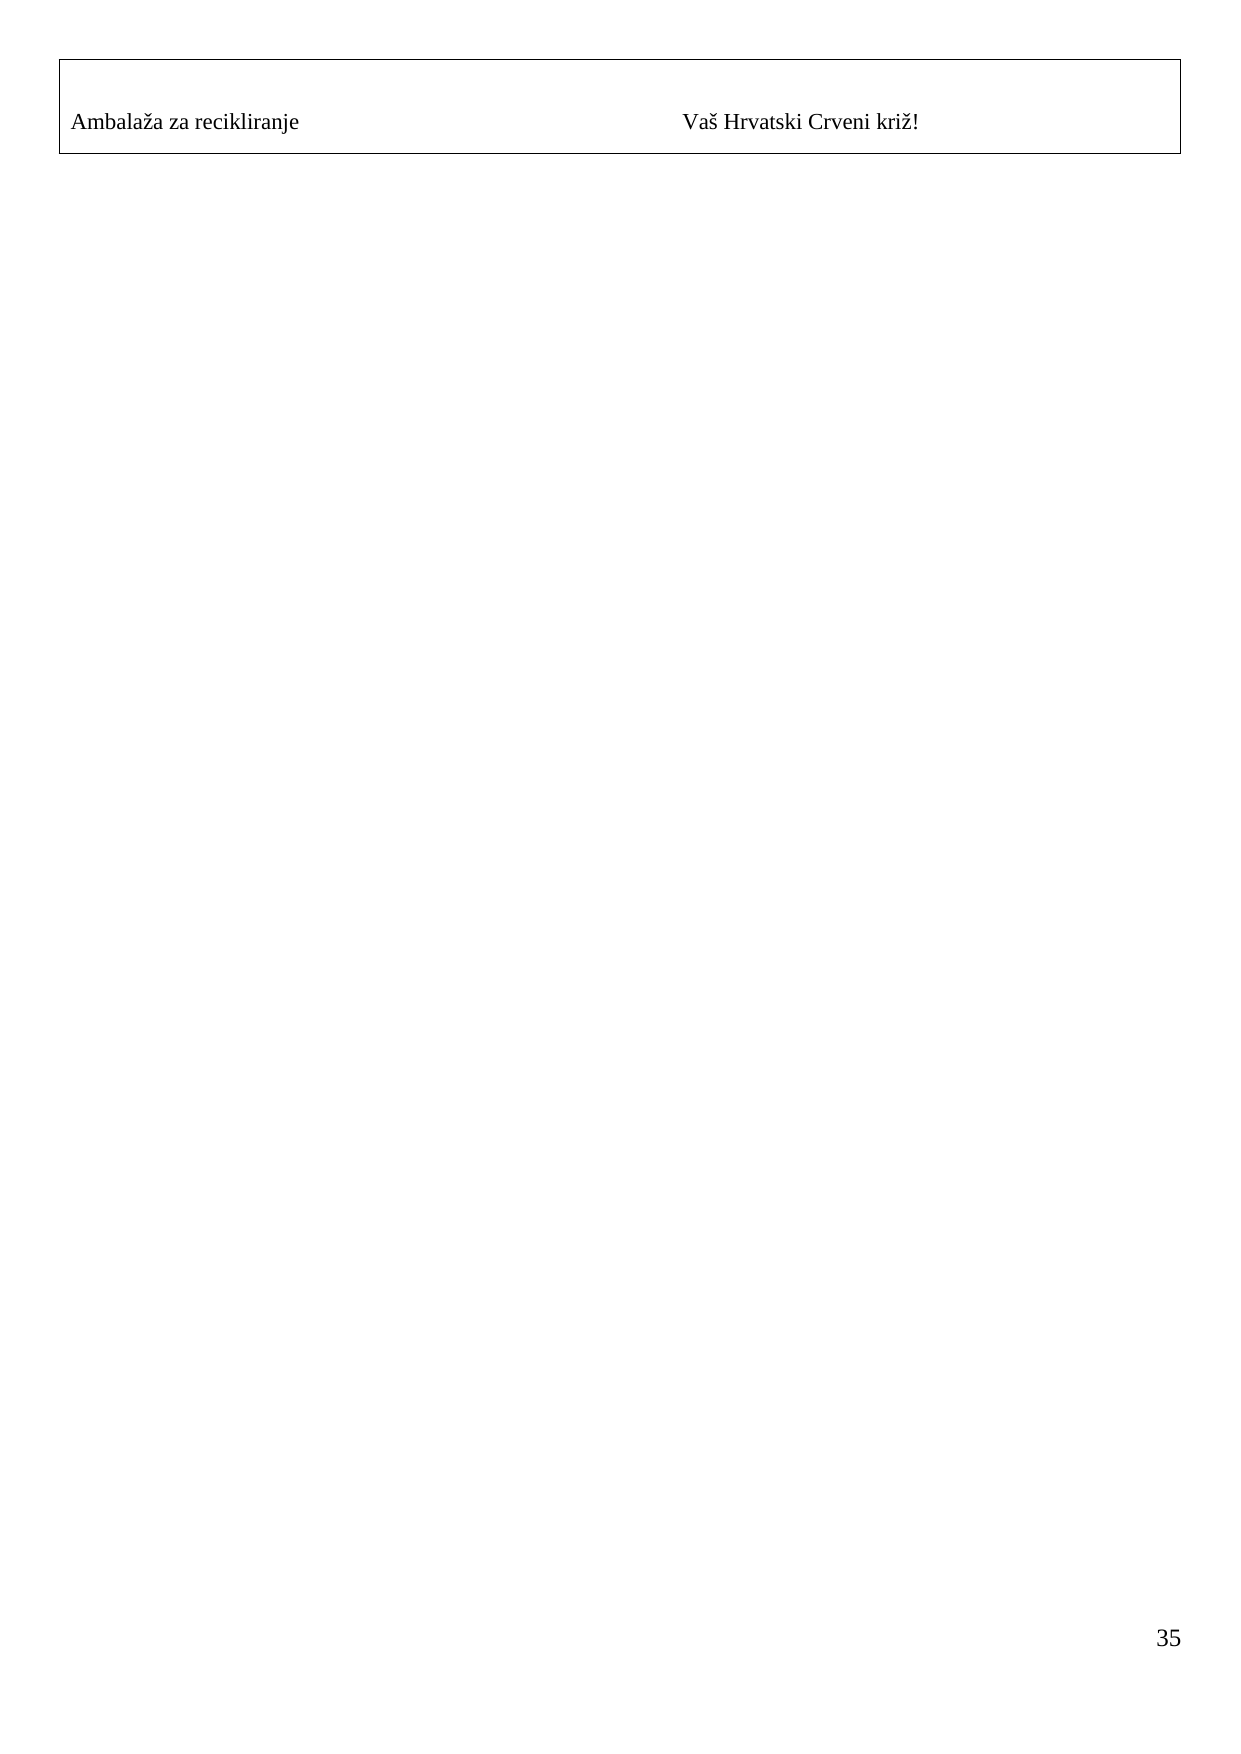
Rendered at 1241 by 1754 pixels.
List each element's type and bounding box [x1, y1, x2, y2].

table_header [60, 60, 1180, 153]
